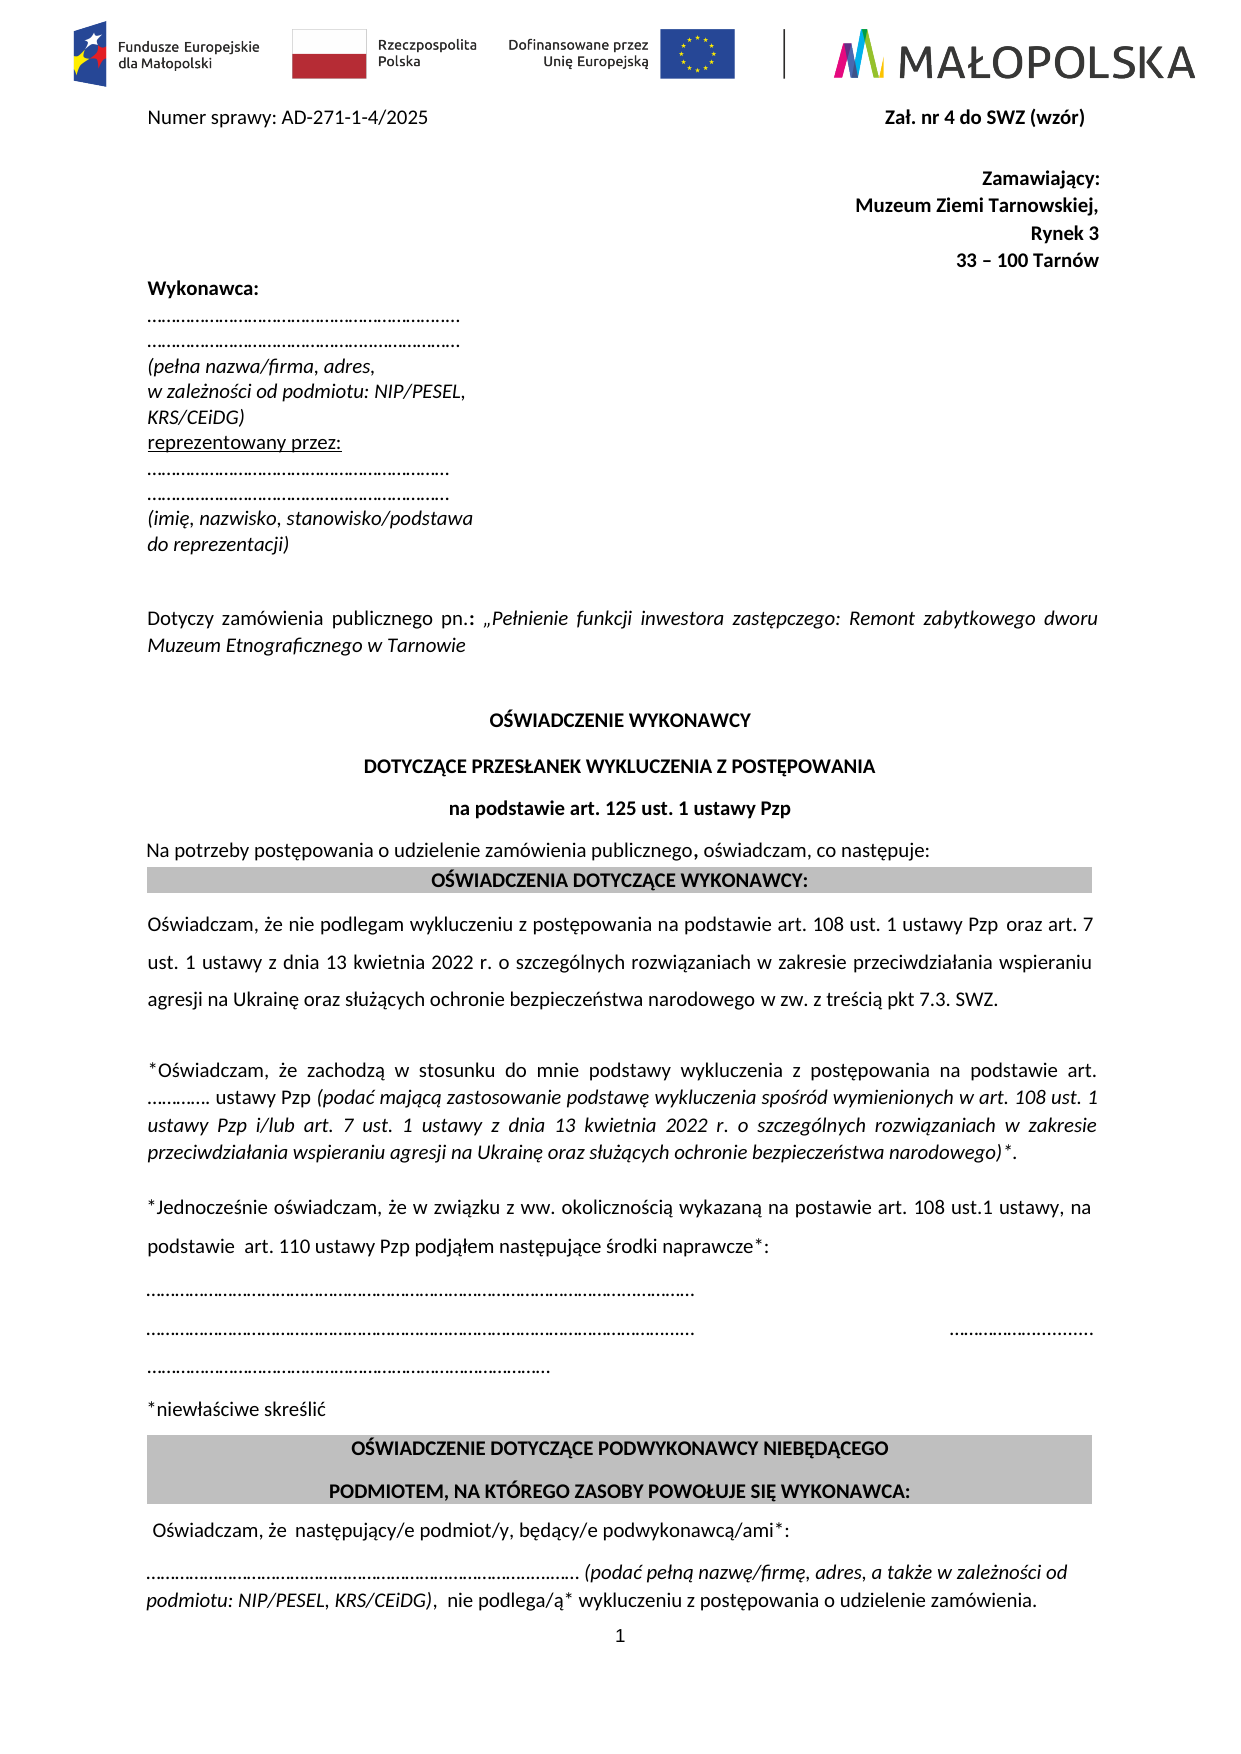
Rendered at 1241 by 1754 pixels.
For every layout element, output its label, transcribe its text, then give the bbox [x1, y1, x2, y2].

text na podstawie art. 125 ust. 1 ustawy Pzp [147, 795, 1092, 821]
text (imię, nazwisko, stanowisko/podstawa do reprezentacji) [147, 506, 498, 557]
picture [73, 20, 1196, 87]
text ……………………………………………………… [147, 455, 1099, 480]
text Oświadczam, że następujący/e podmiot/y, będący/e podwykonawcą/ami*: [147, 1517, 1099, 1543]
text ……………………………………………………… [147, 480, 1099, 506]
text ………………………………………..……………… [147, 328, 1099, 353]
text ……………………………………………………..… [147, 302, 1099, 328]
text Dotyczy zamówienia publicznego pn.: „Pełnienie funkcji inwestora zastępczego: Remont zabytkowego dworu Muzeum Etnograficznego w Tarnowie [147, 605, 1099, 657]
text ………………………………………………………………………………………………...… ………………...........………………………………………………………………………… [146, 1315, 1094, 1378]
text OŚWIADCZENIA DOTYCZĄCE WYKONAWCY: [147, 867, 1092, 893]
text *Jednocześnie oświadczam, że w związku z ww. okolicznością wykazaną na postawie art. 108 ust.1 ustawy, na podstawie art. 110 ustawy Pzp podjąłem następujące środki naprawcze*: [146, 1194, 1094, 1259]
text 33 – 100 Tarnów [147, 247, 1099, 273]
text Oświadczam, że nie podlegam wykluczeniu z postępowania na podstawie art. 108 ust. 1 ustawy Pzp oraz art. 7 ust. 1 ustawy z dnia 13 kwietnia 2022 r. o szczególnych rozwiązaniach w zakresie przeciwdziałania wspieraniu agresji na Ukrainę oraz służących ochronie bezpieczeństwa narodowego w zw. z treścią pkt 7.3. SWZ. [147, 911, 1094, 1012]
text Numer sprawy: AD-271-1-4/2025 Zał. nr 4 do SWZ (wzór) [147, 104, 1099, 130]
text Zamawiający: [405, 165, 1100, 191]
text *niewłaściwe skreślić [146, 1396, 1099, 1421]
text Rynek 3 [147, 220, 1099, 245]
text Na potrzeby postępowania o udzielenie zamówienia publicznego, oświadczam, co następuje: [146, 837, 1094, 862]
text (pełna nazwa/firma, adres, [147, 353, 498, 378]
text DOTYCZĄCE PRZESŁANEK WYKLUCZENIA Z POSTĘPOWANIA [147, 754, 1092, 779]
text reprezentowany przez: [147, 429, 730, 455]
text Wykonawca: [147, 275, 1099, 300]
text *Oświadczam, że zachodzą w stosunku do mnie podstawy wykluczenia z postępowania na podstawie art. …………. ustawy Pzp (podać mającą zastosowanie podstawę wykluczenia spośród wymienionych w art. 108 ust. 1 ustawy Pzp i/lub art. 7 ust. 1 ustawy z dnia 13 kwietnia 2022 r. o szczególnych rozwiązaniach w zakresie przeciwdziałania wspieraniu agresji na Ukrainę oraz służących ochronie bezpieczeństwa narodowego)*. [147, 1057, 1099, 1164]
text Muzeum Ziemi Tarnowskiej, [147, 193, 1099, 218]
text OŚWIADCZENIE WYKONAWCY [147, 707, 1093, 732]
text w zależności od podmiotu: NIP/PESEL, KRS/CEiDG) [147, 378, 498, 429]
text ………………………………………………………………………………………...………… [146, 1276, 1094, 1301]
text PODMIOTEM, NA KTÓREGO ZASOBY POWOŁUJE SIĘ WYKONAWCA: [147, 1478, 1092, 1504]
text ……………………………………………………………………..….…… (podać pełną nazwę/firmę, adres, a także w zależności od podmiotu: NIP/PESEL, KRS/CEiDG), nie podlega/ą* wykluczeniu z postępowania o udzielenie zamówienia. [146, 1559, 1099, 1612]
text OŚWIADCZENIE DOTYCZĄCE PODWYKONAWCY NIEBĘDĄCEGO [147, 1435, 1092, 1461]
